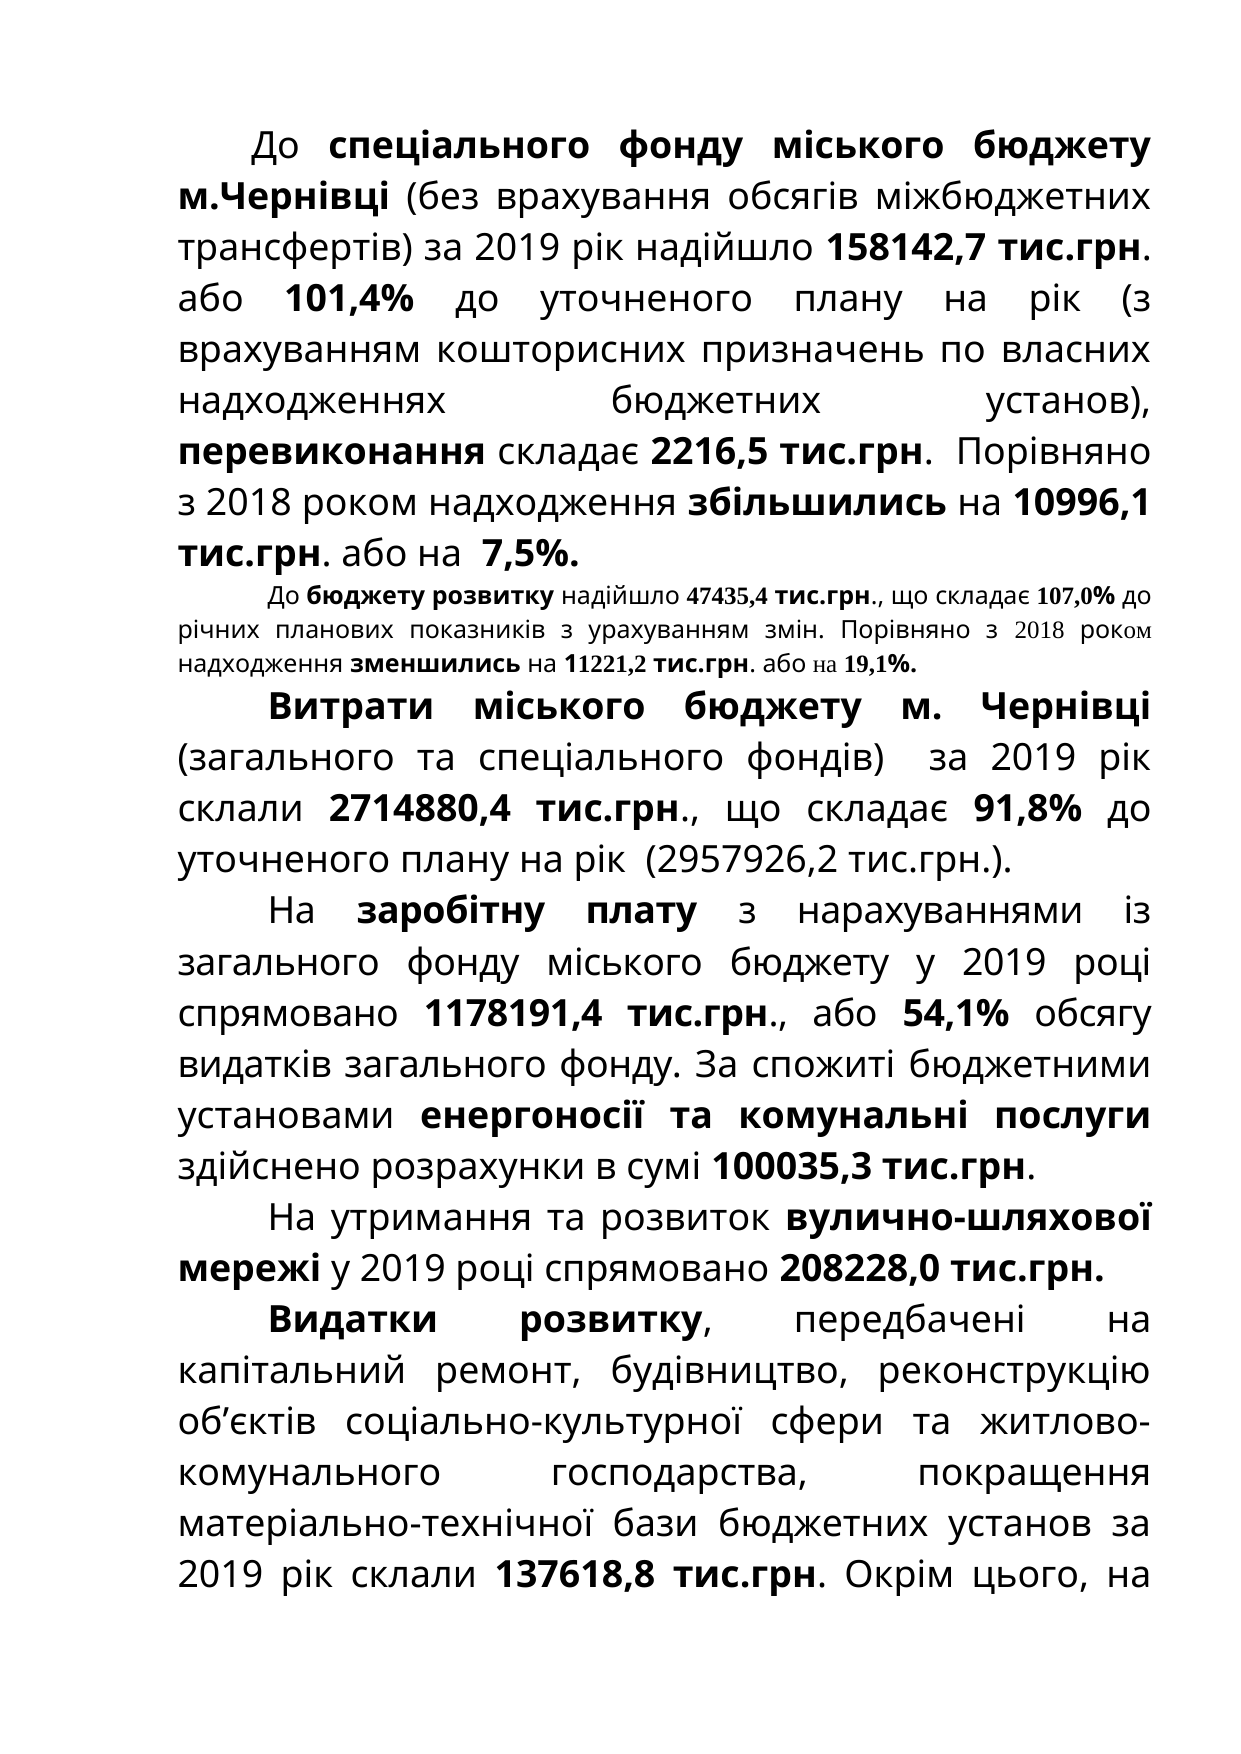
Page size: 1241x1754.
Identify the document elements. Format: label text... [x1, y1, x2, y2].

text До спеціального фонду міського бюджету м.Чернівці (без врахування обсягів міжбюджетних трансфертів) за 2019 рік надійшло 158142,7 тис.грн. або 101,4% до уточненого плану на рік (з врахуванням кошторисних призначень по власних надходженнях бюджетних установ), перевиконання складає 2216,5 тис.грн. Порівняно з 2018 роком надходження збільшились на 10996,1 тис.грн. або на 7,5%. [177, 118, 1152, 577]
text До бюджету розвитку надійшло 47435,4 тис.грн., що складає 107,0% до річних планових показників з урахуванням змін. Порівняно з 2018 роком надходження зменшились на 11221,2 тис.грн. або на 19,1%. [177, 577, 1152, 680]
text На заробітну плату з нарахуваннями із загального фонду міського бюджету у 2019 році спрямовано 1178191,4 тис.грн., або 54,1% обсягу видатків загального фонду. За спожиті бюджетними установами енергоносії та комунальні послуги здійснено розрахунки в сумі 100035,3 тис.грн. [177, 884, 1152, 1190]
text На утримання та розвиток вулично-шляхової мережі у 2019 році спрямовано 208228,0 тис.грн. [177, 1190, 1152, 1292]
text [177, 1292, 1152, 1598]
text Витрати міського бюджету м. Чернівці (загального та спеціального фондів) за 2019 рік склали 2714880,4 тис.грн., що складає 91,8% до уточненого плану на рік (2957926,2 тис.грн.). [177, 680, 1152, 884]
